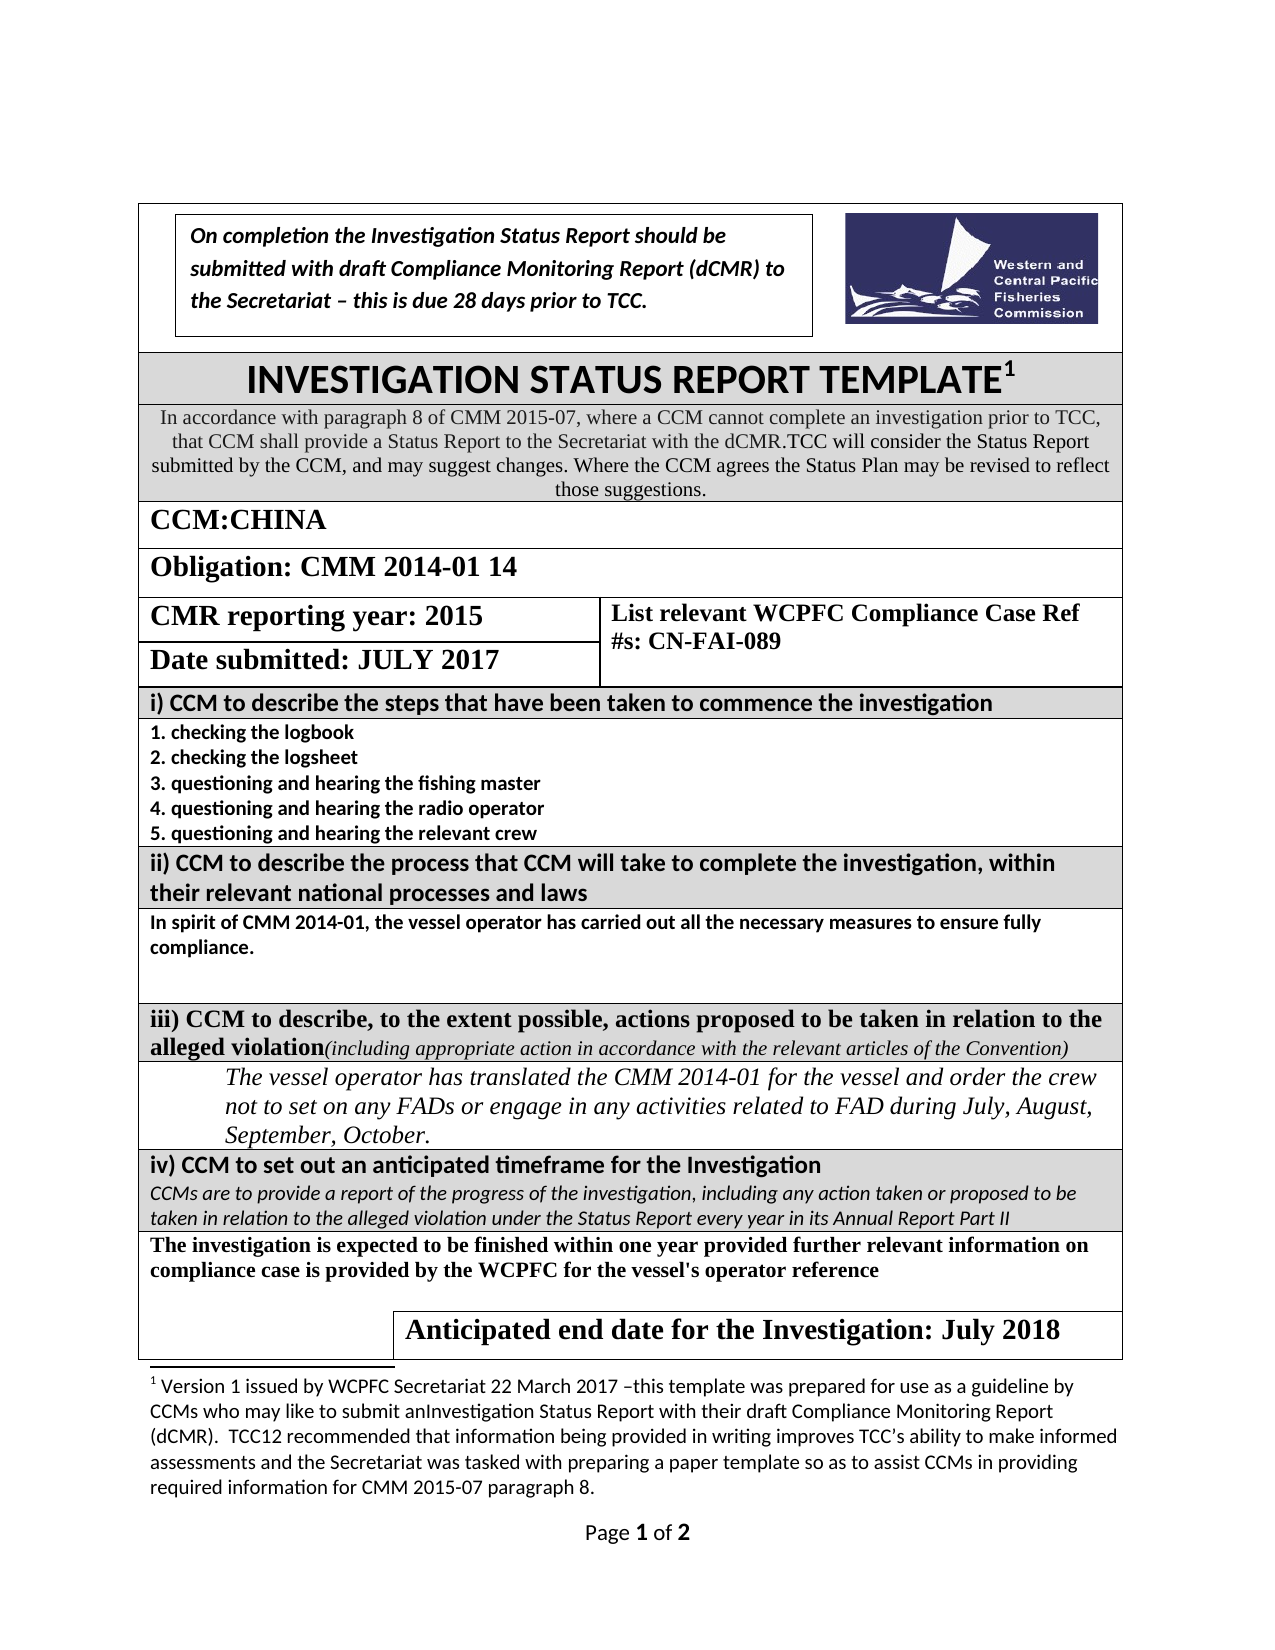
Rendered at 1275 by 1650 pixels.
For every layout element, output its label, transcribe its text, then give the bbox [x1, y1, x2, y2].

table_cell INVESTIGATION STATUS REPORT TEMPLATE [139, 353, 1122, 404]
table_cell i) CCM to describe the steps that have been taken to commence the investigation [139, 688, 1122, 718]
table_cell Obligation: CMM 2014-01 14 [139, 549, 1122, 597]
table_cell Date submitted: JULY 2017 [139, 643, 599, 686]
table_cell iv) CCM to set out an anticipated timeframe for the Investigation CCMs are to provide a report of the progress of the investigation, including any action taken or proposed to be taken in relation to the alleged violation under the Status Report every year in its Annual Report Part II [139, 1150, 1122, 1231]
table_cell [394, 1312, 1122, 1359]
table_cell [139, 1311, 393, 1359]
table_cell ii) CCM to describe the process that CCM will take to complete the investigation, within their relevant national processes and laws [139, 847, 1122, 908]
table_cell In accordance with paragraph 8 of CMM 2015-07, where a CCM cannot complete an investigation prior to TCC, that CCM shall provide a Status Report to the Secretariat with the dCMR.TCC will consider the Status Report submitted by the CCM, and may suggest changes. Where the CCM agrees the Status Plan may be revised to reflect those suggestions. [139, 405, 1122, 501]
table_cell CMR reporting year: 2015 [139, 598, 599, 641]
table_cell The vessel operator has translated the CMM 2014-01 for the vessel and order the crew not to set on any FADs or engage in any activities related to FAD during July, August, September, October. [139, 1062, 1122, 1148]
table_cell 1. checking the logbook 2. checking the logsheet 3. questioning and hearing the fishing master 4. questioning and hearing the radio operator 5. questioning and hearing the relevant crew [139, 719, 1122, 846]
table_cell In spirit of CMM 2014-01, the vessel operator has carried out all the necessary measures to ensure fully compliance. [139, 909, 1122, 1003]
picture [845, 213, 1099, 324]
table_header [139, 204, 1122, 352]
table_cell iii) CCM to describe, to the extent possible, actions proposed to be taken in relation to the alleged violation(including appropriate action in accordance with the relevant articles of the Convention) [139, 1004, 1122, 1061]
table_cell List relevant WCPFC Compliance Case Ref #s: CN-FAI-089 [601, 598, 1122, 686]
table_cell The investigation is expected to be finished within one year provided further relevant information on compliance case is provided by the WCPFC for the vessel's operator reference [139, 1232, 1122, 1311]
table_cell CCM:CHINA [139, 502, 1122, 548]
